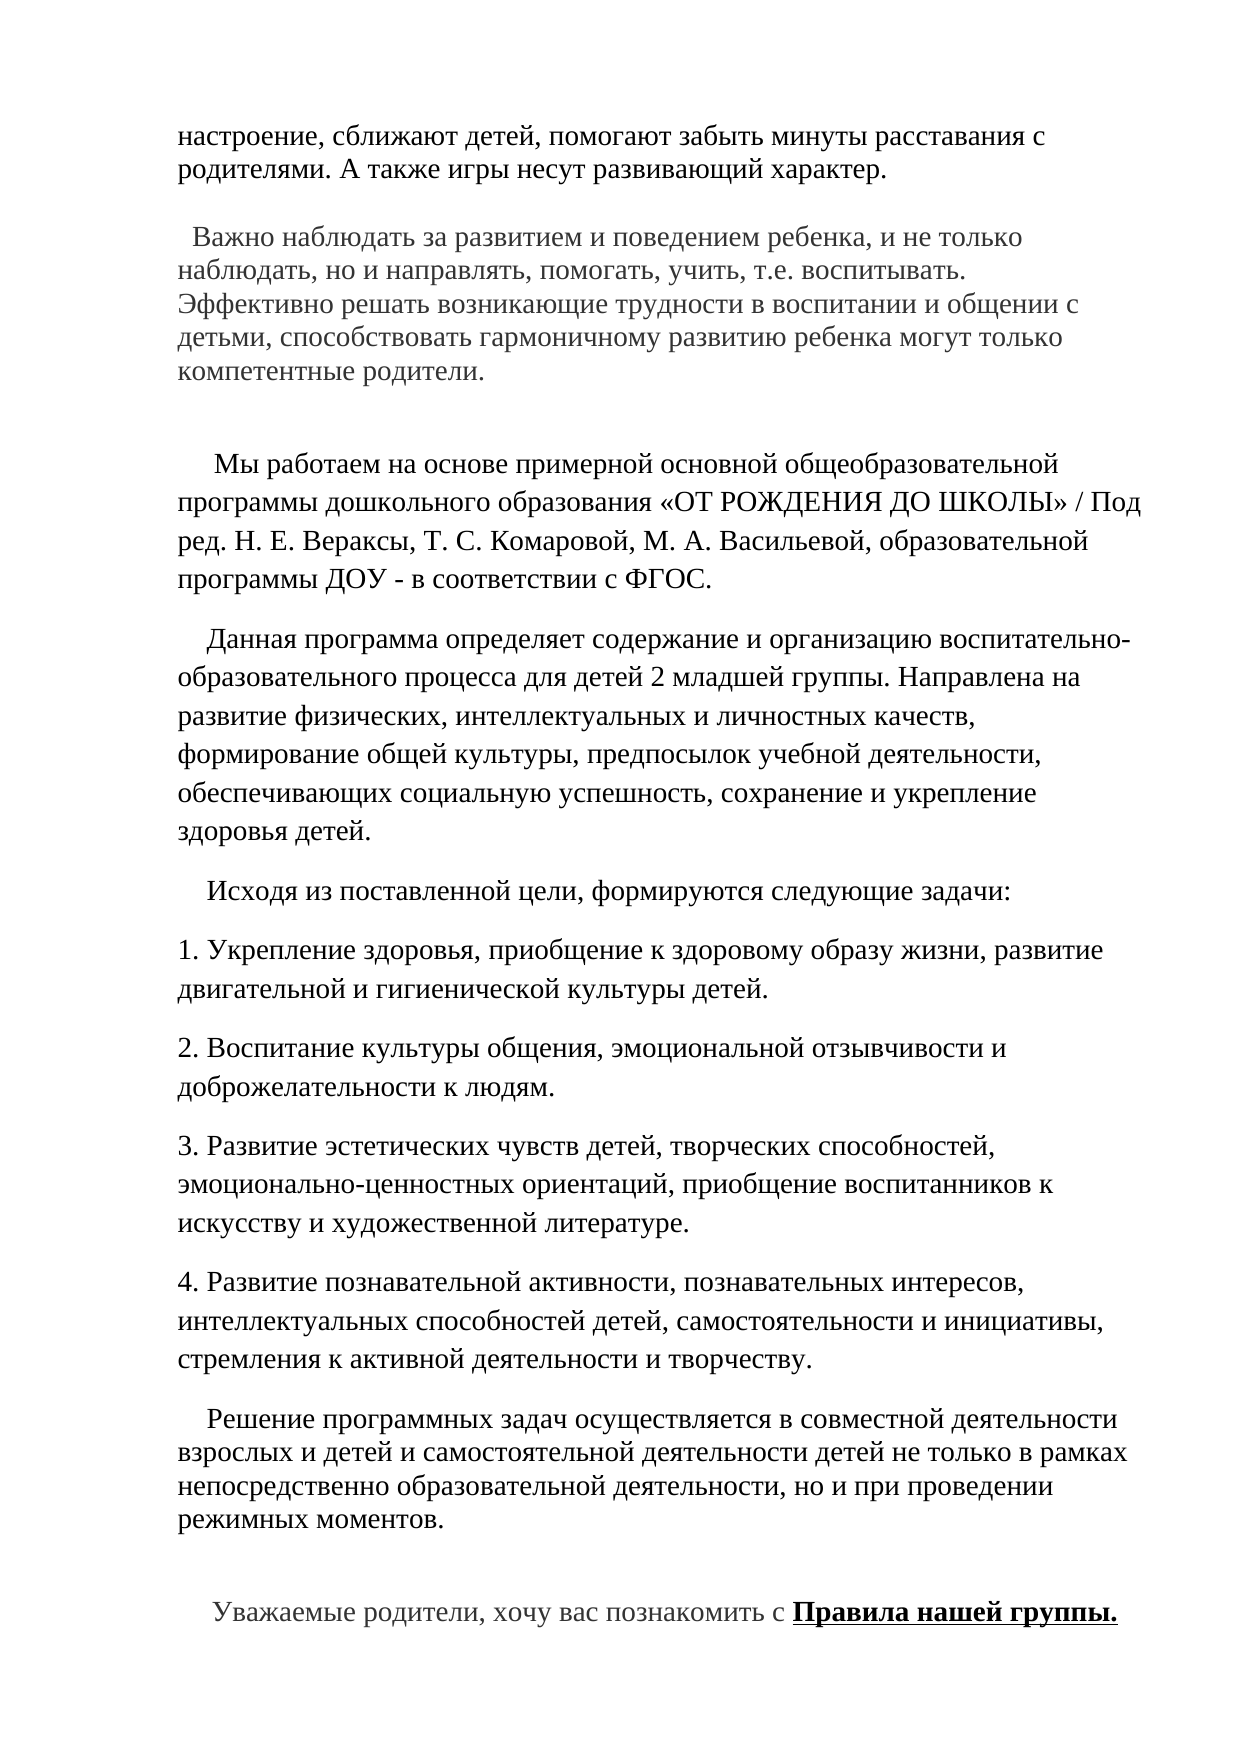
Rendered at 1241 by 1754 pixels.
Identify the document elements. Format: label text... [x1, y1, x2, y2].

text 1. Укрепление здоровья, приобщение к здоровому образу жизни, развитие двигательной и гигиенической культуры детей. [177, 932, 1152, 1004]
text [177, 118, 1152, 185]
text Мы работаем на основе примерной основной общеобразовательной программы дошкольного образования «ОТ РОЖДЕНИЯ ДО ШКОЛЫ» / Под ред. Н. Е. Вераксы, Т. С. Комаровой, М. А. Васильевой, образовательной программы ДОУ - в соответствии с ФГОС. [177, 446, 1152, 595]
text Уважаемые родители, хочу вас познакомить с Правила нашей группы. [177, 1594, 1152, 1628]
text 3. Развитие эстетических чувств детей, творческих способностей, эмоционально-ценностных ориентаций, приобщение воспитанников к искусству и художественной литературе. [177, 1128, 1152, 1239]
text 4. Развитие познавательной активности, познавательных интересов, интеллектуальных способностей детей, самостоятельности и инициативы, стремления к активной деятельности и творчеству. [177, 1264, 1152, 1375]
text Эффективно решать возникающие трудности в воспитании и общении с детьми, способствовать гармоничному развитию ребенка могут только компетентные родители. [177, 286, 1152, 386]
text Важно наблюдать за развитием и поведением ребенка, и не только наблюдать, но и направлять, помогать, учить, т.е. воспитывать. [177, 219, 1152, 286]
text Исходя из поставленной цели, формируются следующие задачи: [177, 873, 1152, 906]
text Данная программа определяет содержание и организацию воспитательно-образовательного процесса для детей 2 младшей группы. Направлена на развитие физических, интеллектуальных и личностных качеств, формирование общей культуры, предпосылок учебной деятельности, обеспечивающих социальную успешность, сохранение и укрепление здоровья детей. [177, 621, 1152, 847]
text Решение программных задач осуществляется в совместной деятельности взрослых и детей и самостоятельной деятельности детей не только в рамках непосредственно образовательной деятельности, но и при проведении режимных моментов. [177, 1401, 1152, 1535]
text 2. Воспитание культуры общения, эмоциональной отзывчивости и доброжелательности к людям. [177, 1030, 1152, 1102]
